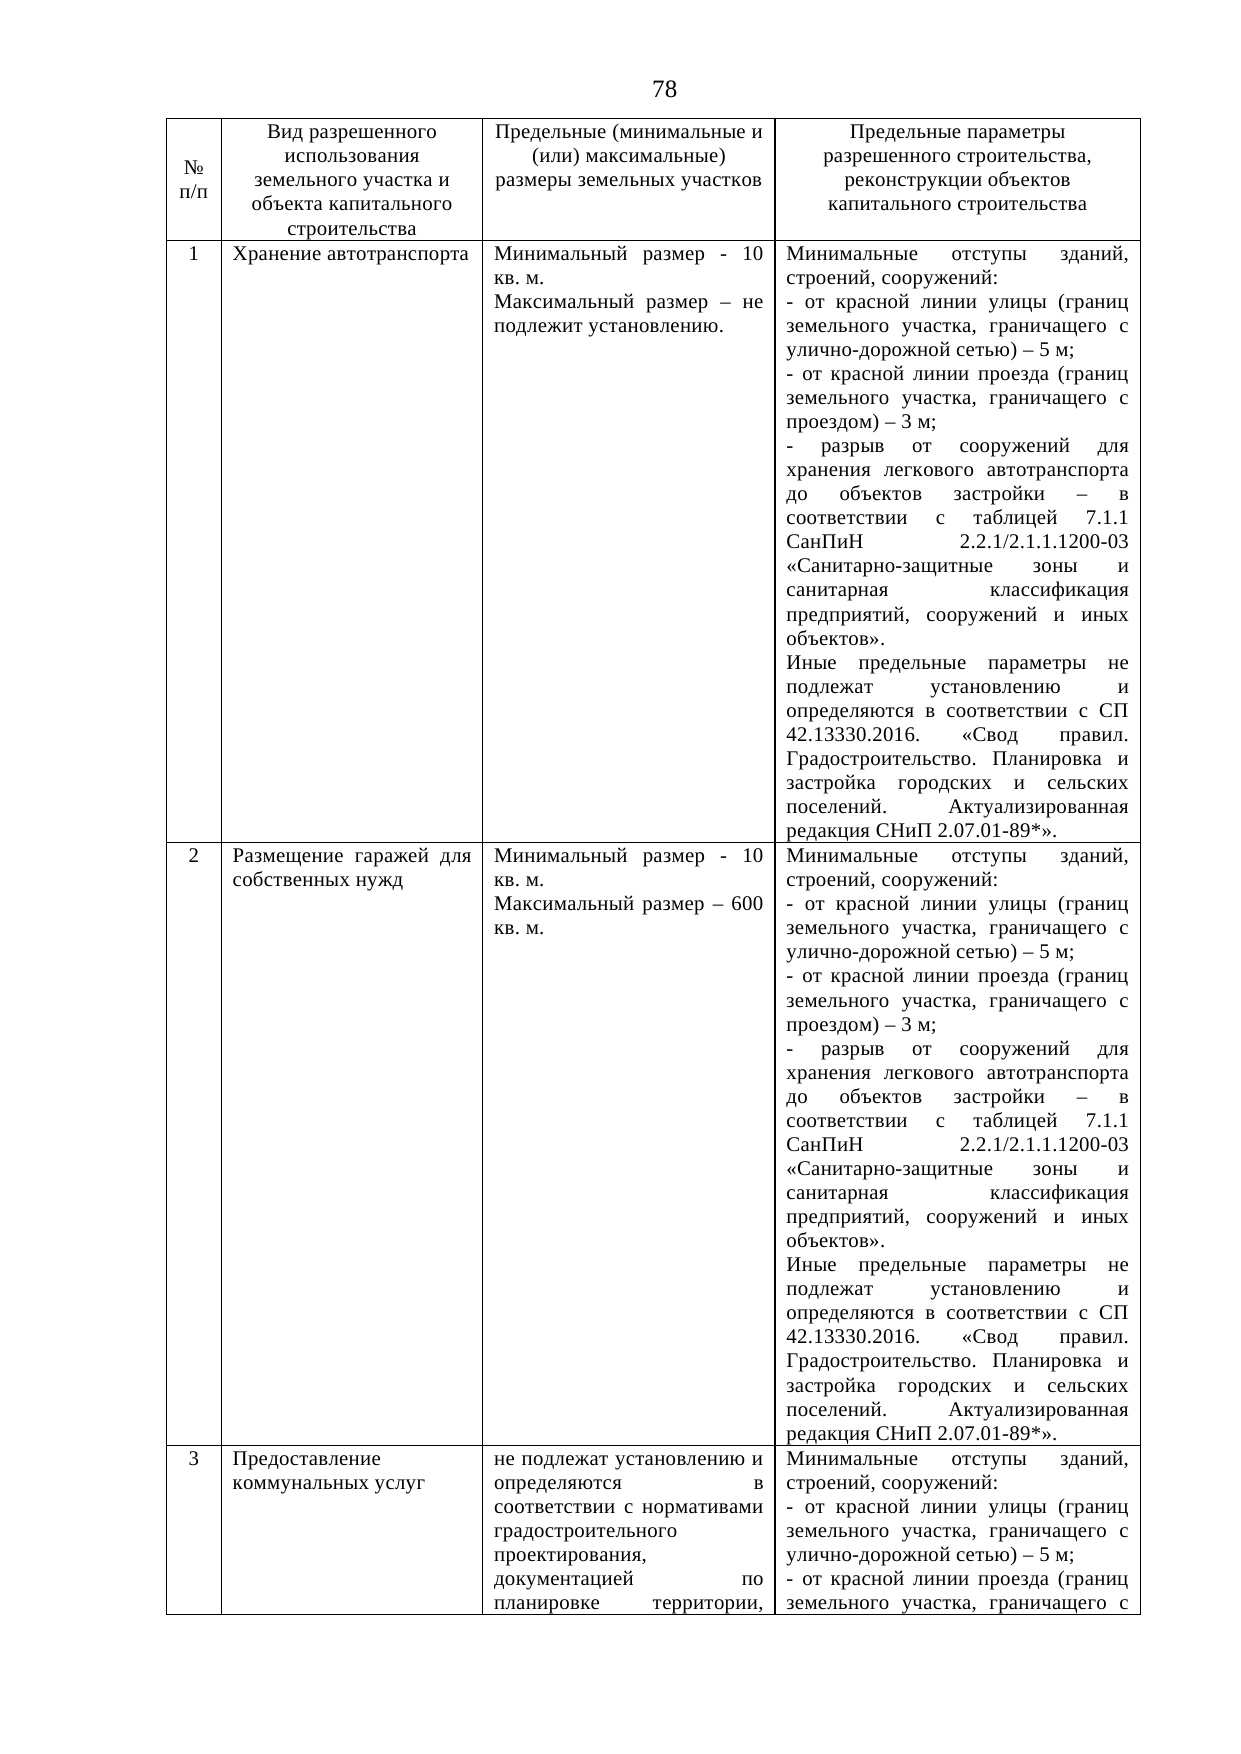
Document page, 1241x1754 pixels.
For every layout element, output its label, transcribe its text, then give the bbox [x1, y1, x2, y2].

table_cell 1 [167, 241, 221, 842]
table_cell Минимальные отступы зданий, строений, сооружений: - от красной линии улицы (границ земельного участка, граничащего с улично-дорожной сетью) – 5 м; - от красной линии проезда (границ земельного участка, граничащего с проездом) – 3 м; - разрыв от сооружений для хранения легкового автотранспорта до объектов застройки – в соответствии с таблицей 7.1.1 СанПиН 2.2.1/2.1.1.1200-03 «Санитарно-защитные зоны и санитарная классификация предприятий, сооружений и иных объектов». Иные предельные параметры не подлежат установлению и определяются в соответствии с СП 42.13330.2016. «Свод правил. Градостроительство. Планировка и застройка городских и сельских поселений. Актуализированная редакция СНиП 2.07.01-89*». [776, 241, 1140, 842]
table_cell Минимальный размер - 10 кв. м. Максимальный размер – 600 кв. м. [483, 843, 774, 1445]
table_header Предельные (минимальные и (или) максимальные) размеры земельных участков [483, 119, 774, 239]
table_cell Минимальный размер - 10 кв. м. Максимальный размер – не подлежит установлению. [483, 241, 774, 842]
table_cell Размещение гаражей для собственных нужд [222, 843, 482, 1445]
table_cell Предоставление коммунальных услуг [222, 1446, 482, 1614]
table_header № п/п [167, 119, 221, 239]
table_header Предельные параметры разрешенного строительства, реконструкции объектов капитального строительства [776, 119, 1140, 239]
table_cell Минимальные отступы зданий, строений, сооружений: - от красной линии улицы (границ земельного участка, граничащего с улично-дорожной сетью) – 5 м; - от красной линии проезда (границ земельного участка, граничащего с проездом) – 3 м; - разрыв от сооружений для хранения легкового автотранспорта до объектов застройки – в соответствии с таблицей 7.1.1 СанПиН 2.2.1/2.1.1.1200-03 «Санитарно-защитные зоны и санитарная классификация предприятий, сооружений и иных объектов». Иные предельные параметры не подлежат установлению и определяются в соответствии с СП 42.13330.2016. «Свод правил. Градостроительство. Планировка и застройка городских и сельских поселений. Актуализированная редакция СНиП 2.07.01-89*». [776, 843, 1140, 1445]
table_header Вид разрешенного использования земельного участка и объекта капитального строительства [222, 119, 482, 239]
table_cell 2 [167, 843, 221, 1445]
table_cell 3 [167, 1446, 221, 1614]
table_cell Хранение автотранспорта [222, 241, 482, 842]
